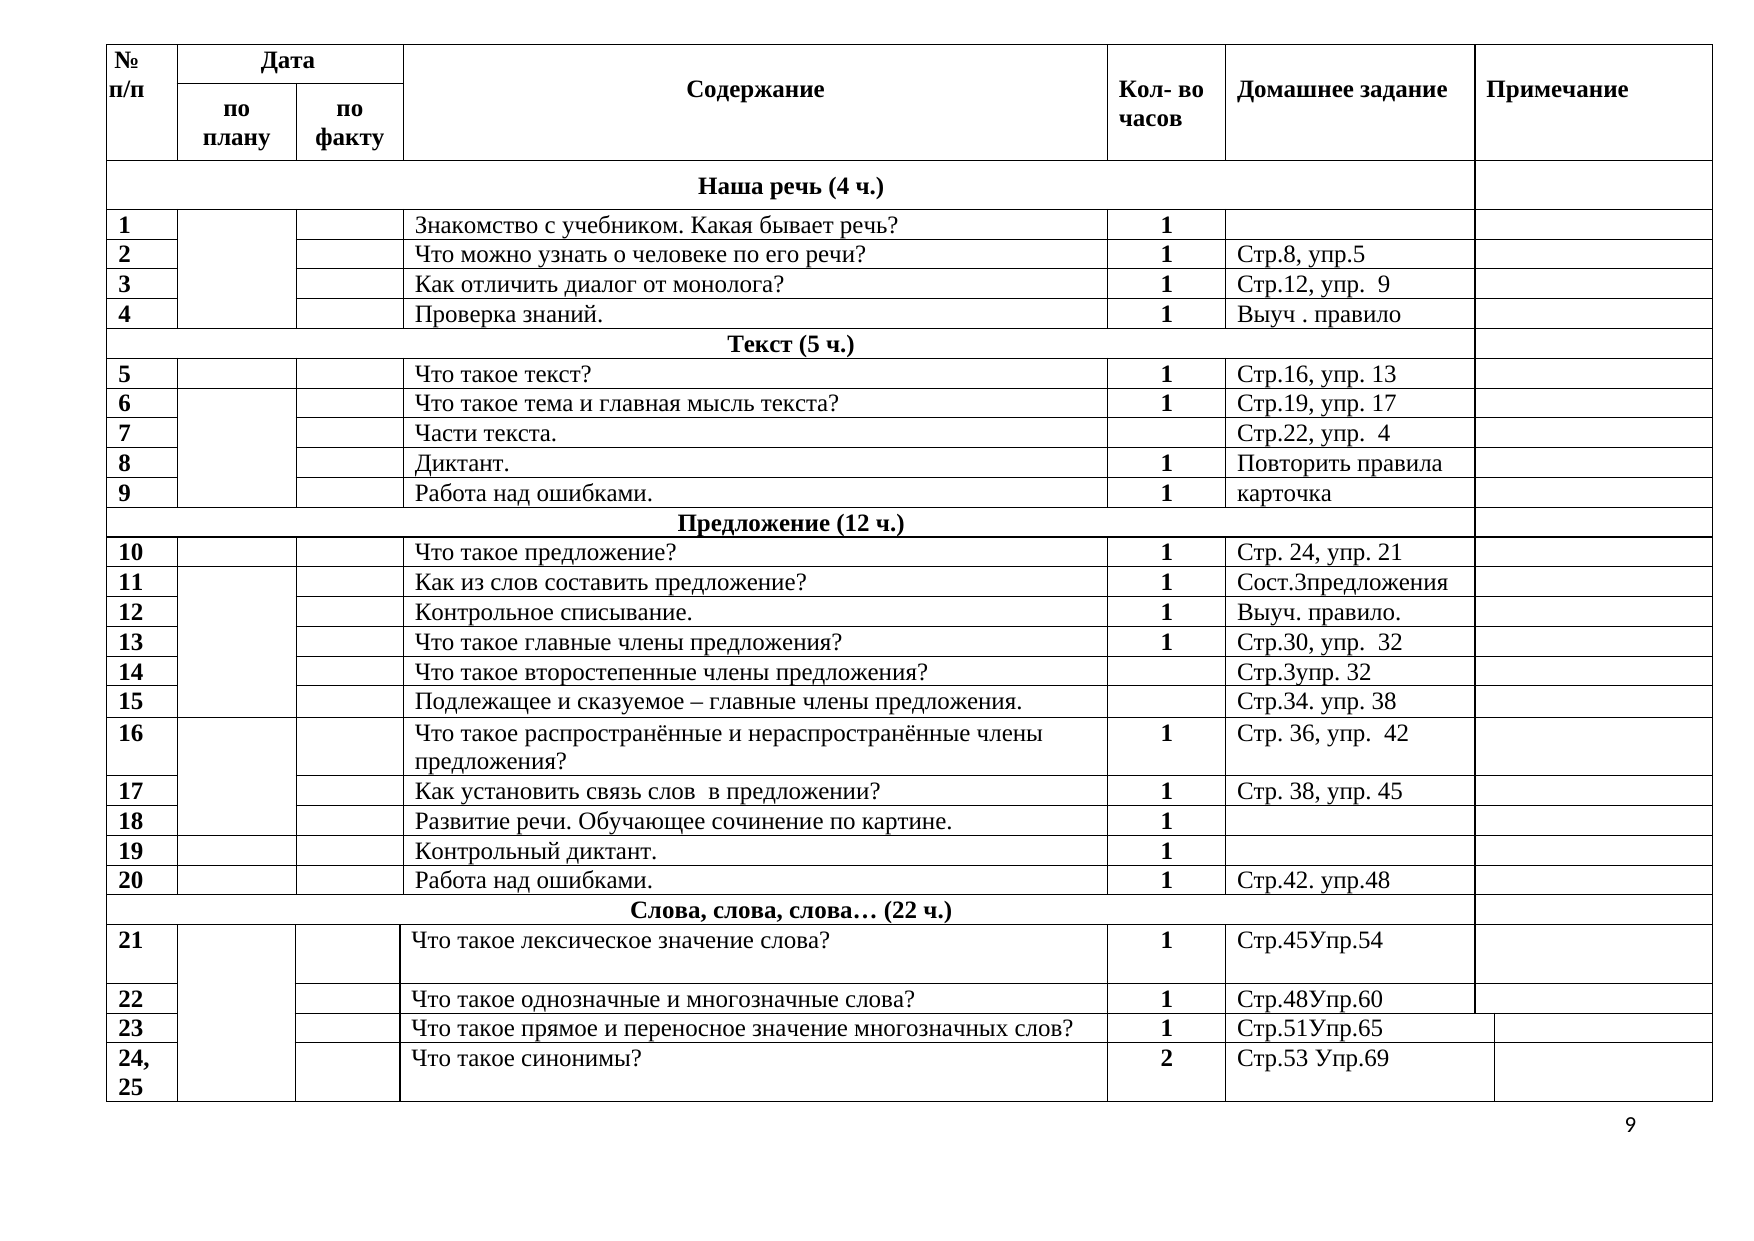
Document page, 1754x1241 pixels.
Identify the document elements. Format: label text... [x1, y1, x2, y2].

table_cell [1476, 718, 1712, 775]
table_cell [1226, 806, 1474, 835]
table_cell Как установить связь слов в предложении? [404, 776, 1107, 805]
table_cell [297, 210, 403, 238]
table_cell [297, 866, 403, 894]
table_cell 4 [107, 299, 177, 328]
table_cell 1 [1108, 269, 1225, 298]
table_cell [1476, 478, 1712, 507]
table_cell [1476, 210, 1712, 238]
table_cell по факту [297, 84, 403, 160]
table_header № п/п [107, 45, 177, 160]
table_cell [1476, 866, 1712, 894]
table_cell 1 [1108, 806, 1225, 835]
table_cell Стр.42. упр.48 [1226, 866, 1474, 894]
table_cell Знакомство с учебником. Какая бывает речь? [404, 210, 1107, 238]
table_cell [178, 359, 296, 387]
table_cell [296, 1014, 399, 1042]
table_cell Как из слов составить предложение? [404, 567, 1107, 596]
table_cell [1476, 508, 1712, 536]
table_cell Что такое предложение? [404, 538, 1107, 566]
table_cell Стр.12, упр. 9 [1226, 269, 1474, 298]
table_cell Стр.45Упр.54 [1226, 925, 1474, 983]
table_cell Развитие речи. Обучающее сочинение по картине. [404, 806, 1107, 835]
table_cell 1 [1108, 718, 1225, 775]
table_cell [297, 718, 403, 775]
table_cell Стр. 24, упр. 21 [1226, 538, 1474, 566]
table_cell 1 [1108, 240, 1225, 268]
table_cell [1476, 925, 1712, 983]
table_cell Стр.19, упр. 17 [1226, 389, 1474, 417]
table_cell [297, 448, 403, 477]
table_cell [178, 538, 296, 566]
table_cell [178, 866, 296, 894]
table_cell [1476, 448, 1712, 477]
table_cell 1 [1108, 1014, 1225, 1042]
table_cell [1226, 836, 1474, 864]
table_cell 5 [107, 359, 177, 387]
table_cell [297, 836, 403, 864]
table_header Дата [178, 45, 403, 83]
table_cell [296, 984, 399, 1012]
table_cell [297, 418, 403, 447]
table_cell [297, 686, 403, 717]
table_cell [1108, 418, 1225, 447]
table_cell 1 [1108, 597, 1225, 626]
table_cell [1108, 686, 1225, 717]
table_cell 1 [1108, 776, 1225, 805]
table_cell Части текста. [404, 418, 1107, 447]
table_cell по плану [178, 84, 296, 160]
table_cell [296, 925, 399, 983]
table_header Примечание [1476, 45, 1712, 160]
table_cell [297, 478, 403, 507]
table_cell [1476, 359, 1712, 387]
table_cell 1 [1108, 299, 1225, 328]
table_cell 1 [1108, 210, 1225, 238]
table_cell 11 [107, 567, 177, 596]
table_cell [297, 269, 403, 298]
table_cell [1476, 657, 1712, 685]
table_cell [297, 359, 403, 387]
table_cell 7 [107, 418, 177, 447]
table_cell Стр.30, упр. 32 [1226, 627, 1474, 656]
table_cell [1476, 389, 1712, 417]
table_cell [297, 538, 403, 566]
table_cell [296, 1043, 399, 1101]
table_cell [1476, 836, 1712, 864]
table_cell [297, 567, 403, 596]
table_cell 3 [107, 269, 177, 298]
table_cell [297, 776, 403, 805]
table_cell 22 [107, 984, 177, 1012]
table_cell 2 [107, 240, 177, 268]
table_cell Стр. 36, упр. 42 [1226, 718, 1474, 775]
table_cell Сост.3предложения [1226, 567, 1474, 596]
table_cell Что можно узнать о человеке по его речи? [404, 240, 1107, 268]
table_cell 1 [1108, 627, 1225, 656]
table_cell [178, 210, 296, 328]
table_cell 1 [1108, 984, 1225, 1012]
table_cell 1 [1108, 925, 1225, 983]
table_cell 10 [107, 538, 177, 566]
table_cell Контрольный диктант. [404, 836, 1107, 864]
table_cell [178, 389, 296, 507]
table_cell [1226, 210, 1474, 238]
table_cell [178, 836, 296, 864]
table_cell Контрольное списывание. [404, 597, 1107, 626]
table_cell Стр.8, упр.5 [1226, 240, 1474, 268]
table_cell Как отличить диалог от монолога? [404, 269, 1107, 298]
table_cell Что такое распространённые и нераспространённые члены предложения? [404, 718, 1107, 775]
table_cell [297, 389, 403, 417]
table_cell карточка [1226, 478, 1474, 507]
table_cell [178, 925, 295, 1101]
table_cell Стр.48Упр.60 [1226, 984, 1474, 1012]
table_cell Выуч . правило [1226, 299, 1474, 328]
table_cell [1476, 567, 1712, 596]
table_cell 1 [1108, 359, 1225, 387]
table_cell 21 [107, 925, 177, 983]
table_cell Стр.51Упр.65 [1226, 1014, 1494, 1042]
table_cell 14 [107, 657, 177, 685]
table_cell 2 [1108, 1043, 1225, 1101]
table_cell 13 [107, 627, 177, 656]
table_cell Что такое синонимы? [401, 1043, 1107, 1101]
table_cell 20 [107, 866, 177, 894]
table_cell [1476, 240, 1712, 268]
table_cell [178, 567, 296, 717]
table_cell Что такое главные члены предложения? [404, 627, 1107, 656]
table_cell 8 [107, 448, 177, 477]
table_cell Что такое тема и главная мысль текста? [404, 389, 1107, 417]
table_cell Стр.53 Упр.69 [1226, 1043, 1494, 1101]
table_cell [297, 627, 403, 656]
table_cell Слова, слова, слова… (22 ч.) [107, 895, 1474, 924]
table_cell Диктант. [404, 448, 1107, 477]
table_cell 1 [1108, 538, 1225, 566]
table_cell Предложение (12 ч.) [107, 508, 1474, 536]
table_cell Работа над ошибками. [404, 866, 1107, 894]
table_cell [1476, 329, 1712, 358]
table_cell [1476, 776, 1712, 805]
table_cell Выуч. правило. [1226, 597, 1474, 626]
table_cell 16 [107, 718, 177, 775]
table_cell 17 [107, 776, 177, 805]
table_cell [1108, 657, 1225, 685]
table_cell [1476, 299, 1712, 328]
table_cell Стр.34. упр. 38 [1226, 686, 1474, 717]
table_cell 1 [1108, 389, 1225, 417]
table_cell Что такое однозначные и многозначные слова? [401, 984, 1107, 1012]
table_cell [297, 657, 403, 685]
table_cell Повторить правила [1226, 448, 1474, 477]
table_cell 1 [107, 210, 177, 238]
table_cell Подлежащее и сказуемое – главные члены предложения. [404, 686, 1107, 717]
table_cell 1 [1108, 866, 1225, 894]
table_header Домашнее задание [1226, 45, 1474, 160]
table_cell 1 [1108, 836, 1225, 864]
table_cell Стр.22, упр. 4 [1226, 418, 1474, 447]
table_cell [1495, 1043, 1712, 1101]
table_cell Наша речь (4 ч.) [107, 161, 1474, 209]
table_cell [1476, 984, 1712, 1012]
table_cell [1476, 538, 1712, 566]
table_cell 9 [107, 478, 177, 507]
table_cell [297, 806, 403, 835]
table_cell [1476, 686, 1712, 717]
table_header Кол- во часов [1108, 45, 1225, 160]
table_cell [297, 240, 403, 268]
table_cell 23 [107, 1014, 177, 1042]
table_cell 1 [1108, 567, 1225, 596]
table_cell 15 [107, 686, 177, 717]
table_cell Что такое текст? [404, 359, 1107, 387]
table_cell Работа над ошибками. [404, 478, 1107, 507]
table_cell Что такое прямое и переносное значение многозначных слов? [401, 1014, 1107, 1042]
table_header Содержание [404, 45, 1107, 160]
table_cell 1 [1108, 448, 1225, 477]
table_cell [1476, 627, 1712, 656]
table_cell [1476, 418, 1712, 447]
table_cell [1495, 1014, 1712, 1042]
table_cell 19 [107, 836, 177, 864]
table_cell [1476, 806, 1712, 835]
table_cell 6 [107, 389, 177, 417]
table_cell [297, 597, 403, 626]
table_cell 1 [1108, 478, 1225, 507]
table_cell [1476, 161, 1712, 209]
table_cell Текст (5 ч.) [107, 329, 1474, 358]
table_cell Что такое второстепенные члены предложения? [404, 657, 1107, 685]
table_cell Стр.3упр. 32 [1226, 657, 1474, 685]
table_cell 24, 25 [107, 1043, 177, 1101]
table_cell 18 [107, 806, 177, 835]
table_cell Стр.16, упр. 13 [1226, 359, 1474, 387]
table_cell Стр. 38, упр. 45 [1226, 776, 1474, 805]
table_cell [297, 299, 403, 328]
table_cell Что такое лексическое значение слова? [401, 925, 1107, 983]
table_cell 12 [107, 597, 177, 626]
table_cell [1476, 269, 1712, 298]
table_cell Проверка знаний. [404, 299, 1107, 328]
table_cell [178, 718, 296, 835]
table_cell [1476, 895, 1712, 924]
table_cell [1476, 597, 1712, 626]
